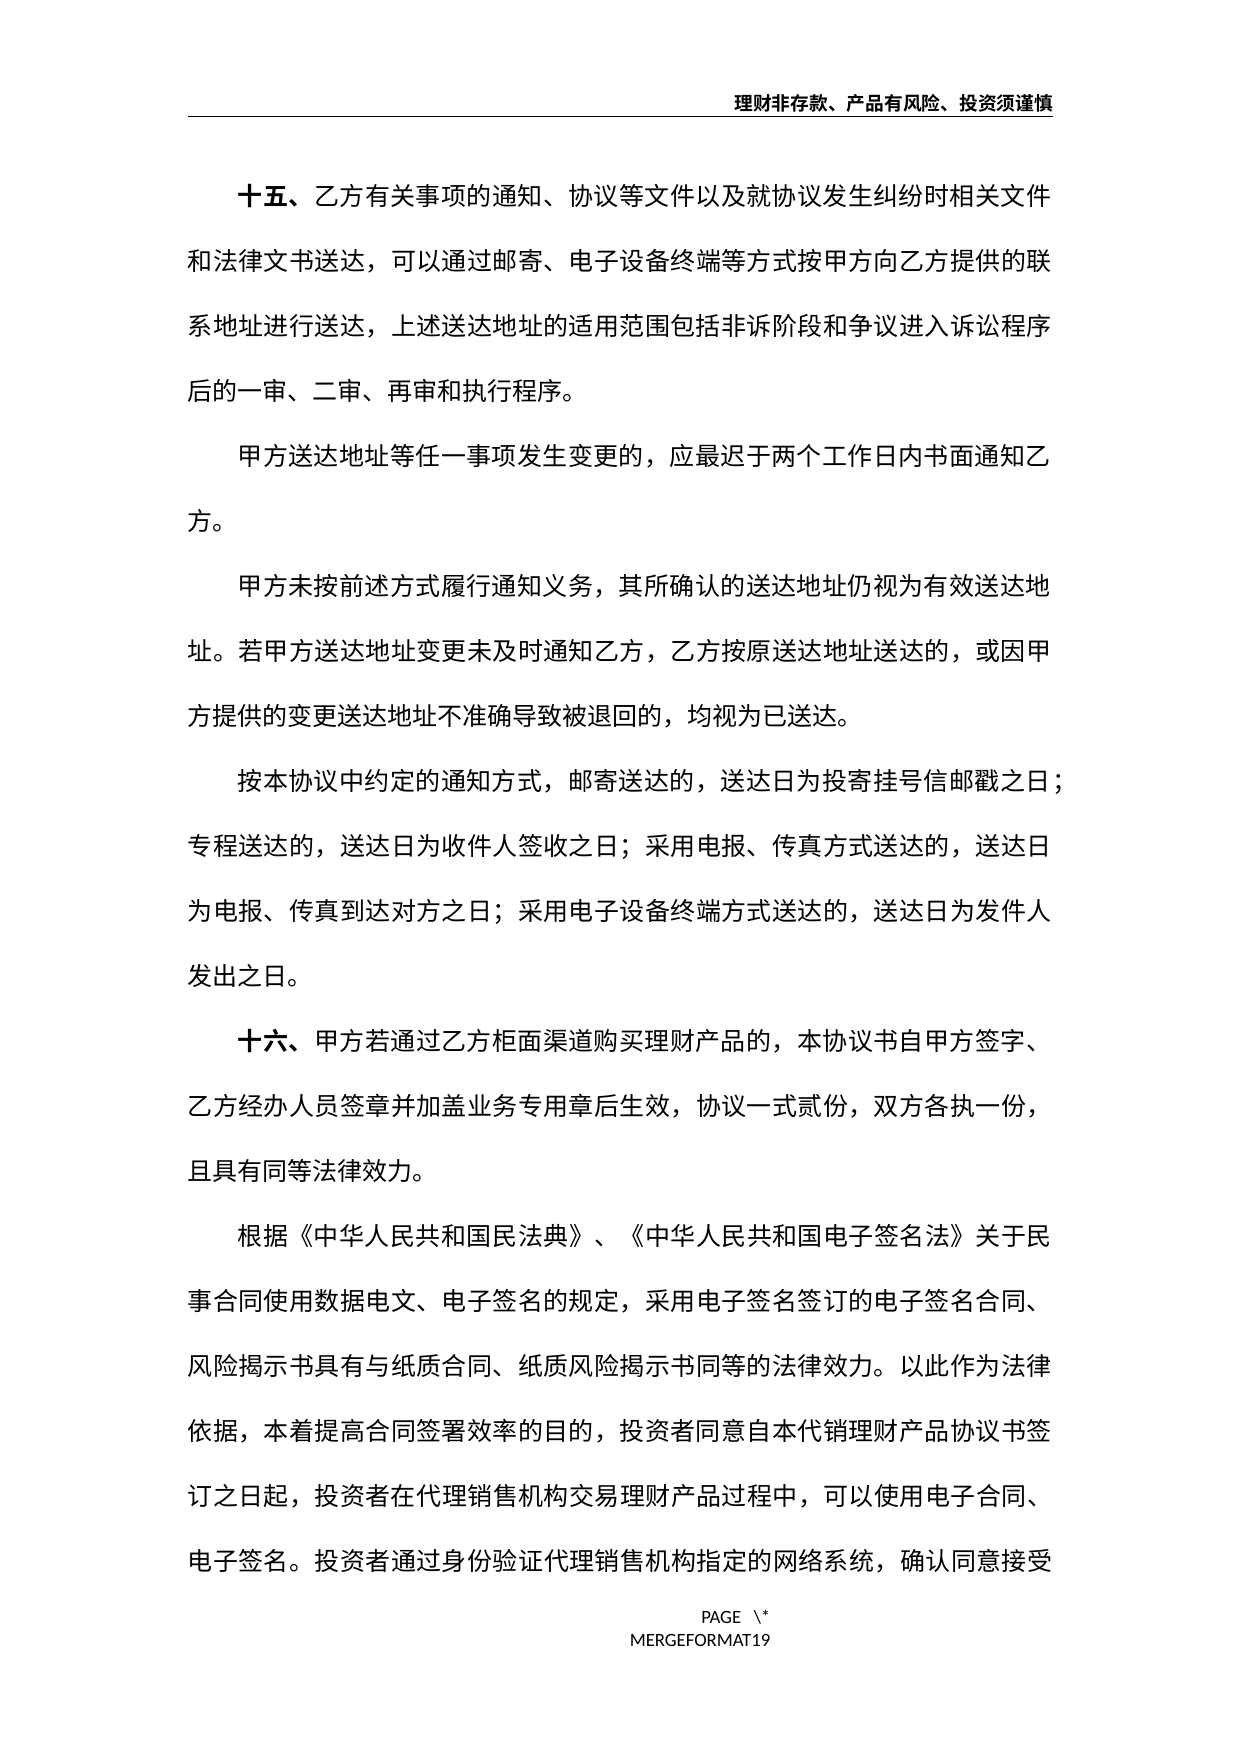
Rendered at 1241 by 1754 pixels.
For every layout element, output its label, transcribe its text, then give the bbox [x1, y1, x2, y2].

text 甲方未按前述方式履行通知义务，其所确认的送达地址仍视为有效送达地址。若甲方送达地址变更未及时通知乙方，乙方按原送达地址送达的，或因甲方提供的变更送达地址不准确导致被退回的，均视为已送达。 [187, 552, 1053, 747]
text 按本协议中约定的通知方式，邮寄送达的，送达日为投寄挂号信邮戳之日；专程送达的，送达日为收件人签收之日；采用电报、传真方式送达的，送达日为电报、传真到达对方之日；采用电子设备终端方式送达的，送达日为发件人发出之日。 [187, 747, 1053, 1007]
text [187, 1202, 1053, 1592]
text 十六、甲方若通过乙方柜面渠道购买理财产品的，本协议书自甲方签字、乙方经办人员签章并加盖业务专用章后生效，协议一式贰份，双方各执一份，且具有同等法律效力。 [187, 1007, 1053, 1202]
text 甲方送达地址等任一事项发生变更的，应最迟于两个工作日内书面通知乙方。 [187, 422, 1053, 552]
text 十五、乙方有关事项的通知、协议等文件以及就协议发生纠纷时相关文件和法律文书送达，可以通过邮寄、电子设备终端等方式按甲方向乙方提供的联系地址进行送达，上述送达地址的适用范围包括非诉阶段和争议进入诉讼程序后的一审、二审、再审和执行程序。 [187, 162, 1053, 422]
